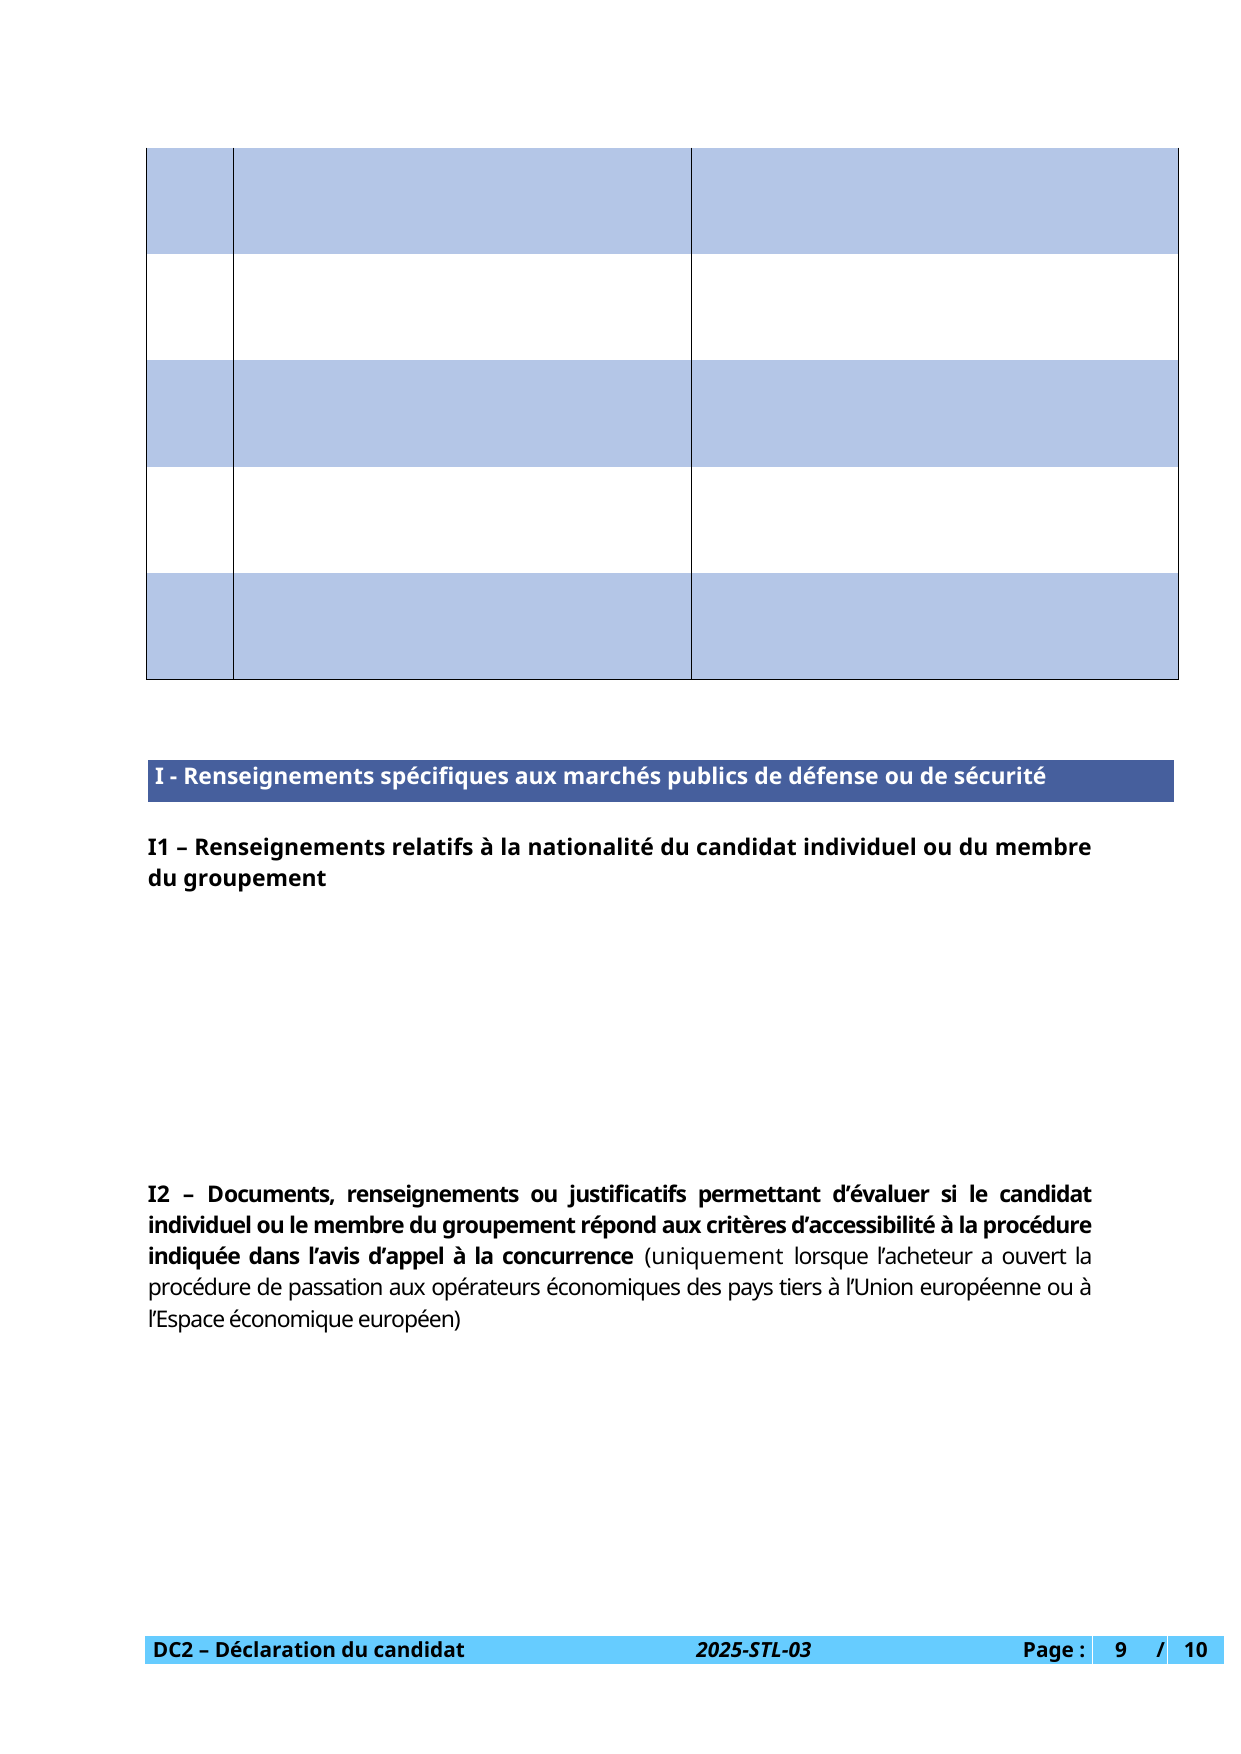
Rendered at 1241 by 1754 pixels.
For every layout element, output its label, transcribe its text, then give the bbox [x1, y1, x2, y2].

table_cell [234, 148, 691, 254]
table_cell [147, 467, 233, 573]
table_cell [147, 148, 233, 254]
table_cell [147, 254, 233, 360]
table_cell [234, 360, 691, 467]
table_cell [234, 467, 691, 573]
table_cell [692, 254, 1178, 360]
table_cell [692, 148, 1178, 254]
table_cell [692, 360, 1178, 467]
table_cell [147, 360, 233, 467]
table_header I - Renseignements spécifiques aux marchés publics de défense ou de sécurité [148, 760, 1174, 802]
table_cell [234, 254, 691, 360]
table_cell [147, 573, 233, 679]
table_cell [234, 573, 691, 679]
text I2 – Documents, renseignements ou justificatifs permettant d’évaluer si le candidat individuel ou le membre du groupement répond aux critères d’accessibilité à la procédure indiquée dans l’avis d’appel à la concurrence (uniquement lorsque l’acheteur a ouvert la procédure de passation aux opérateurs économiques des pays tiers à l’Union européenne ou à l’Espace économique européen) [148, 1178, 1093, 1334]
table_cell [692, 573, 1178, 679]
text I1 – Renseignements relatifs à la nationalité du candidat individuel ou du membre du groupement [148, 831, 1093, 893]
table_cell [692, 467, 1178, 573]
